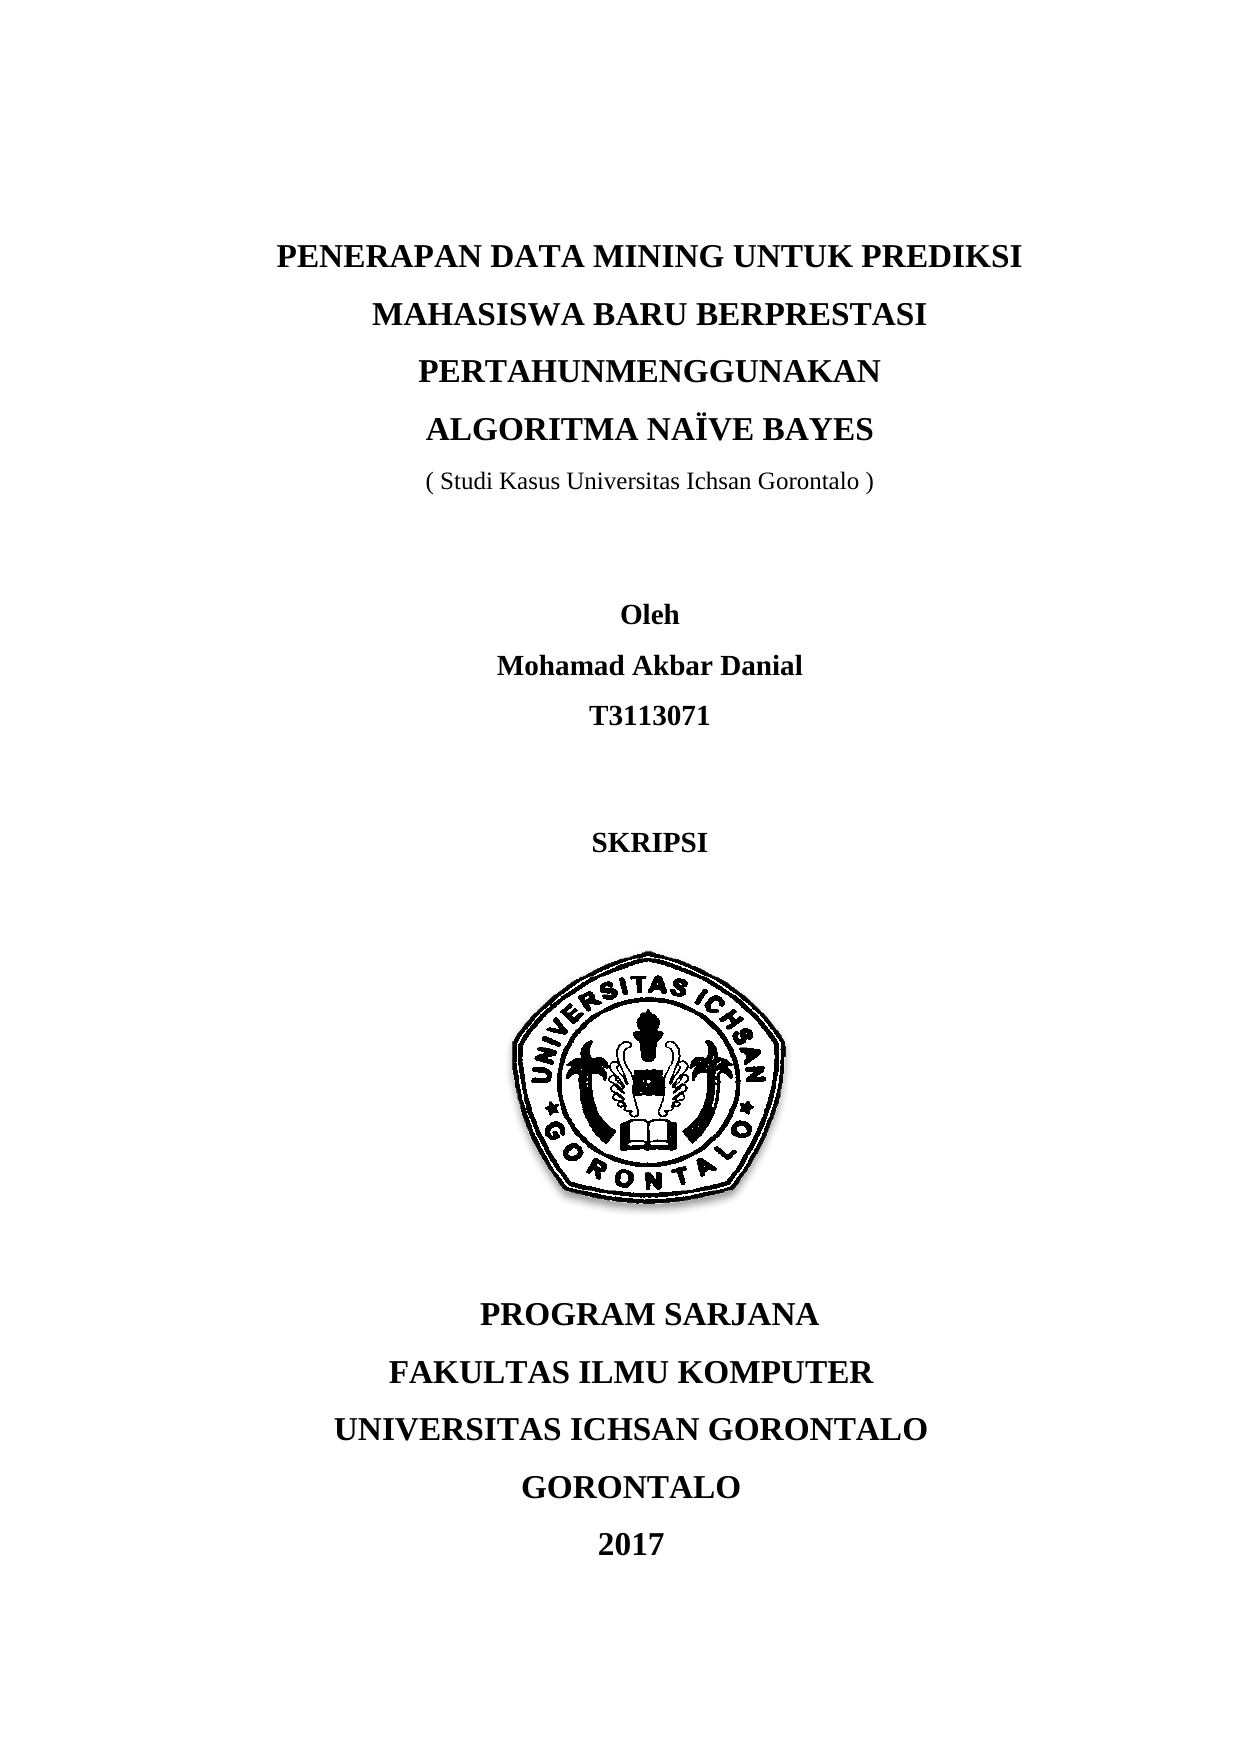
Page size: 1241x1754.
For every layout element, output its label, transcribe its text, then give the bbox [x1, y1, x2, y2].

text PENERAPAN DATA MINING UNTUK PREDIKSI [236, 236, 1063, 274]
text FAKULTAS ILMU KOMPUTER [199, 1352, 1063, 1390]
text Mohamad Akbar Danial [236, 648, 1063, 681]
text 2017 [199, 1524, 1063, 1563]
text UNIVERSITAS ICHSAN GORONTALO [199, 1409, 1063, 1448]
text PERTAHUNMENGGUNAKAN [236, 351, 1063, 389]
text SKRIPSI [236, 826, 1063, 859]
text PROGRAM SARJANA [236, 1294, 1063, 1333]
text ( Studi Kasus Universitas Ichsan Gorontalo ) [236, 466, 1063, 495]
text ALGORITMA NAÏVE BAYES [236, 409, 1063, 447]
text T3113071 [236, 698, 1063, 732]
text GORONTALO [199, 1467, 1063, 1505]
text Oleh [236, 597, 1063, 631]
text MAHASISWA BARU BERPRESTASI [236, 294, 1063, 332]
